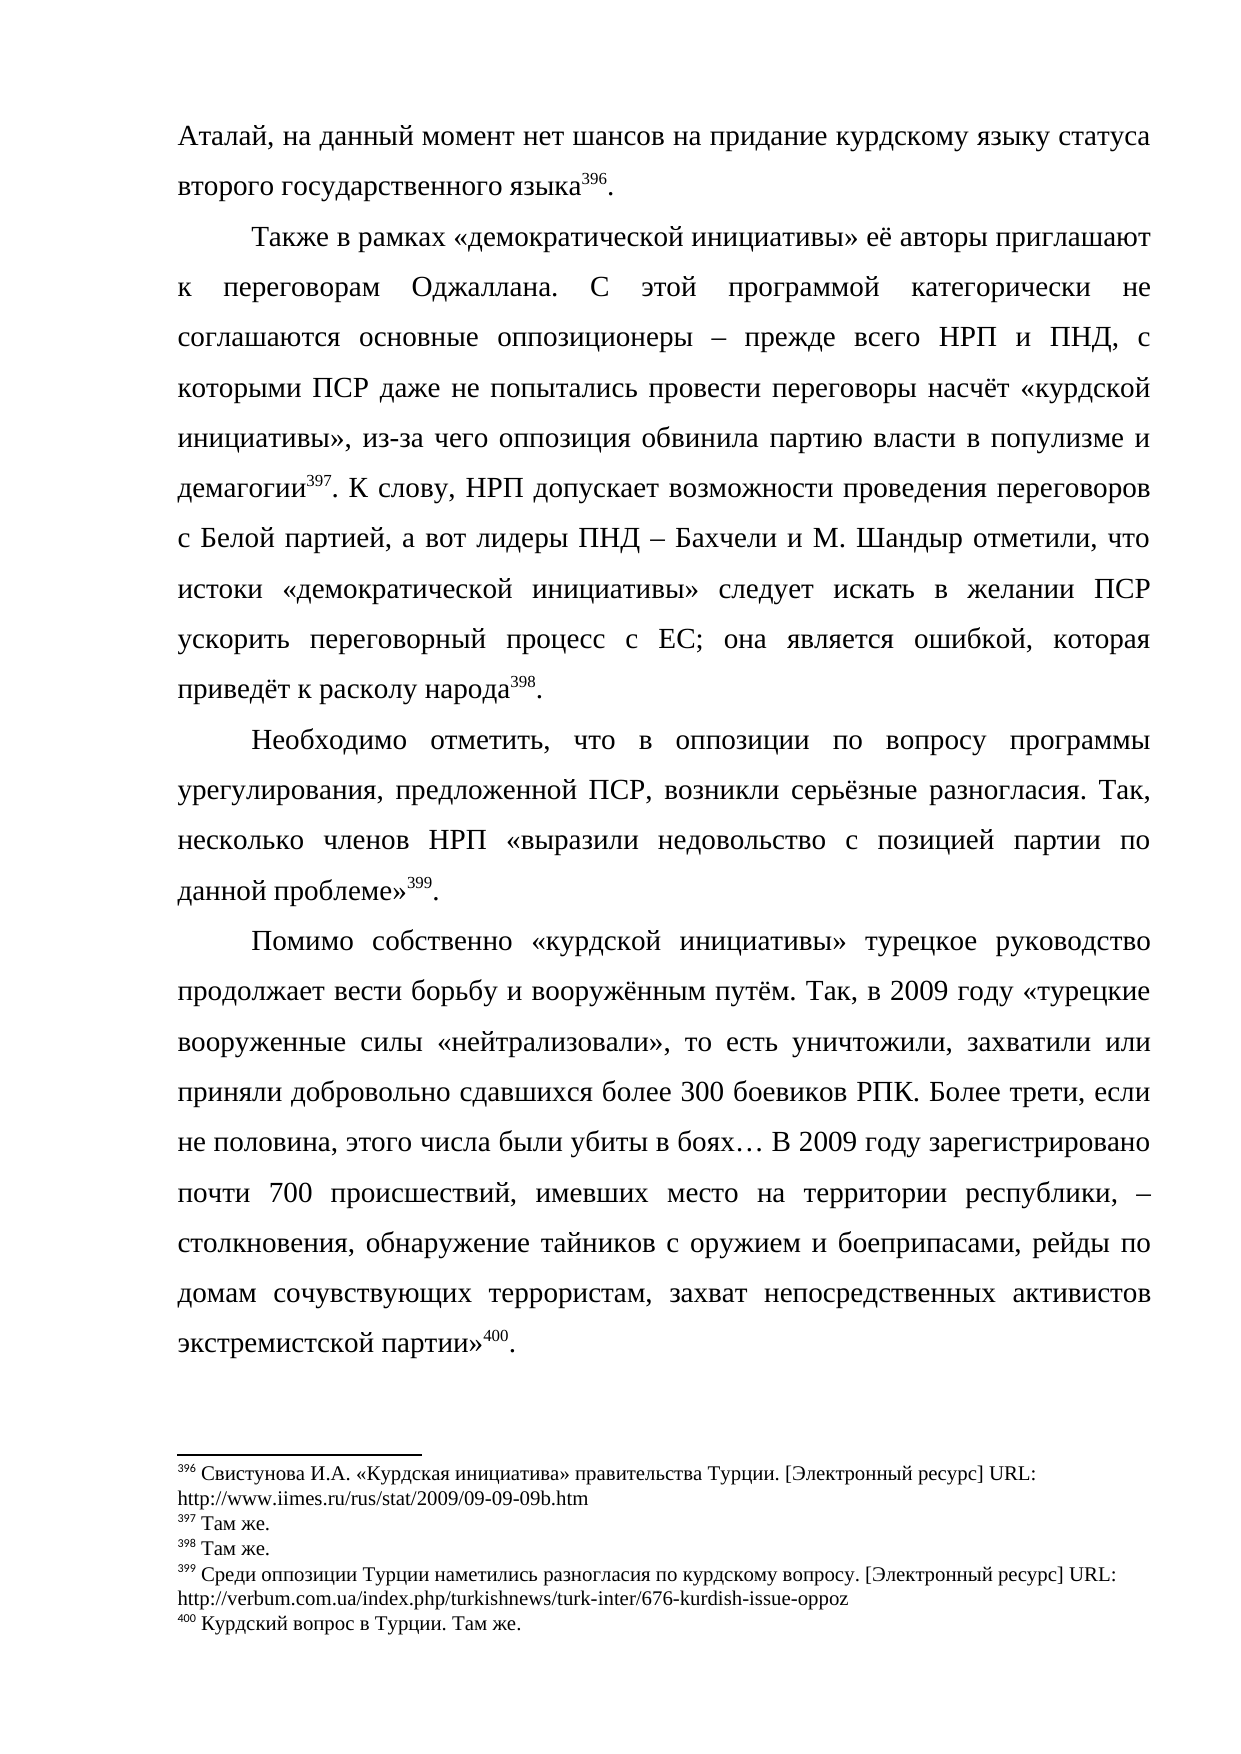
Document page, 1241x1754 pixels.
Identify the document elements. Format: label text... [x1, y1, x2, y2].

text Также в рамках «демократической инициативы» её авторы приглашают к переговорам Оджаллана. С этой программой категорически не соглашаются основные оппозиционеры – прежде всего НРП и ПНД, с которыми ПСР даже не попытались провести переговоры насчёт «курдской инициативы», из-за чего оппозиция обвинила партию власти в популизме и демагогии. К слову, НРП допускает возможности проведения переговоров с Белой партией, а вот лидеры ПНД – Бахчели и М. Шандыр отметили, что истоки «демократической инициативы» следует искать в желании ПСР ускорить переговорный процесс с ЕС; она является ошибкой, которая приведёт к расколу народа. [177, 219, 1152, 705]
text Помимо собственно «курдской инициативы» турецкое руководство продолжает вести борьбу и вооружённым путём. Так, в 2009 году «турецкие вооруженные силы «нейтрализовали», то есть уничтожили, захватили или приняли добровольно сдавшихся более 300 боевиков РПК. Более трети, если не половина, этого числа были убиты в боях… В 2009 году зарегистрировано почти 700 происшествий, имевших место на территории республики, – столкновения, обнаружение тайников с оружием и боеприпасами, рейды по домам сочувствующих террористам, захват непосредственных активистов экстремистской партии». [177, 923, 1152, 1359]
text Необходимо отметить, что в оппозиции по вопросу программы урегулирования, предложенной ПСР, возникли серьёзные разногласия. Так, несколько членов НРП «выразили недовольство с позицией партии по данной проблеме». [177, 722, 1152, 906]
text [177, 118, 1152, 202]
